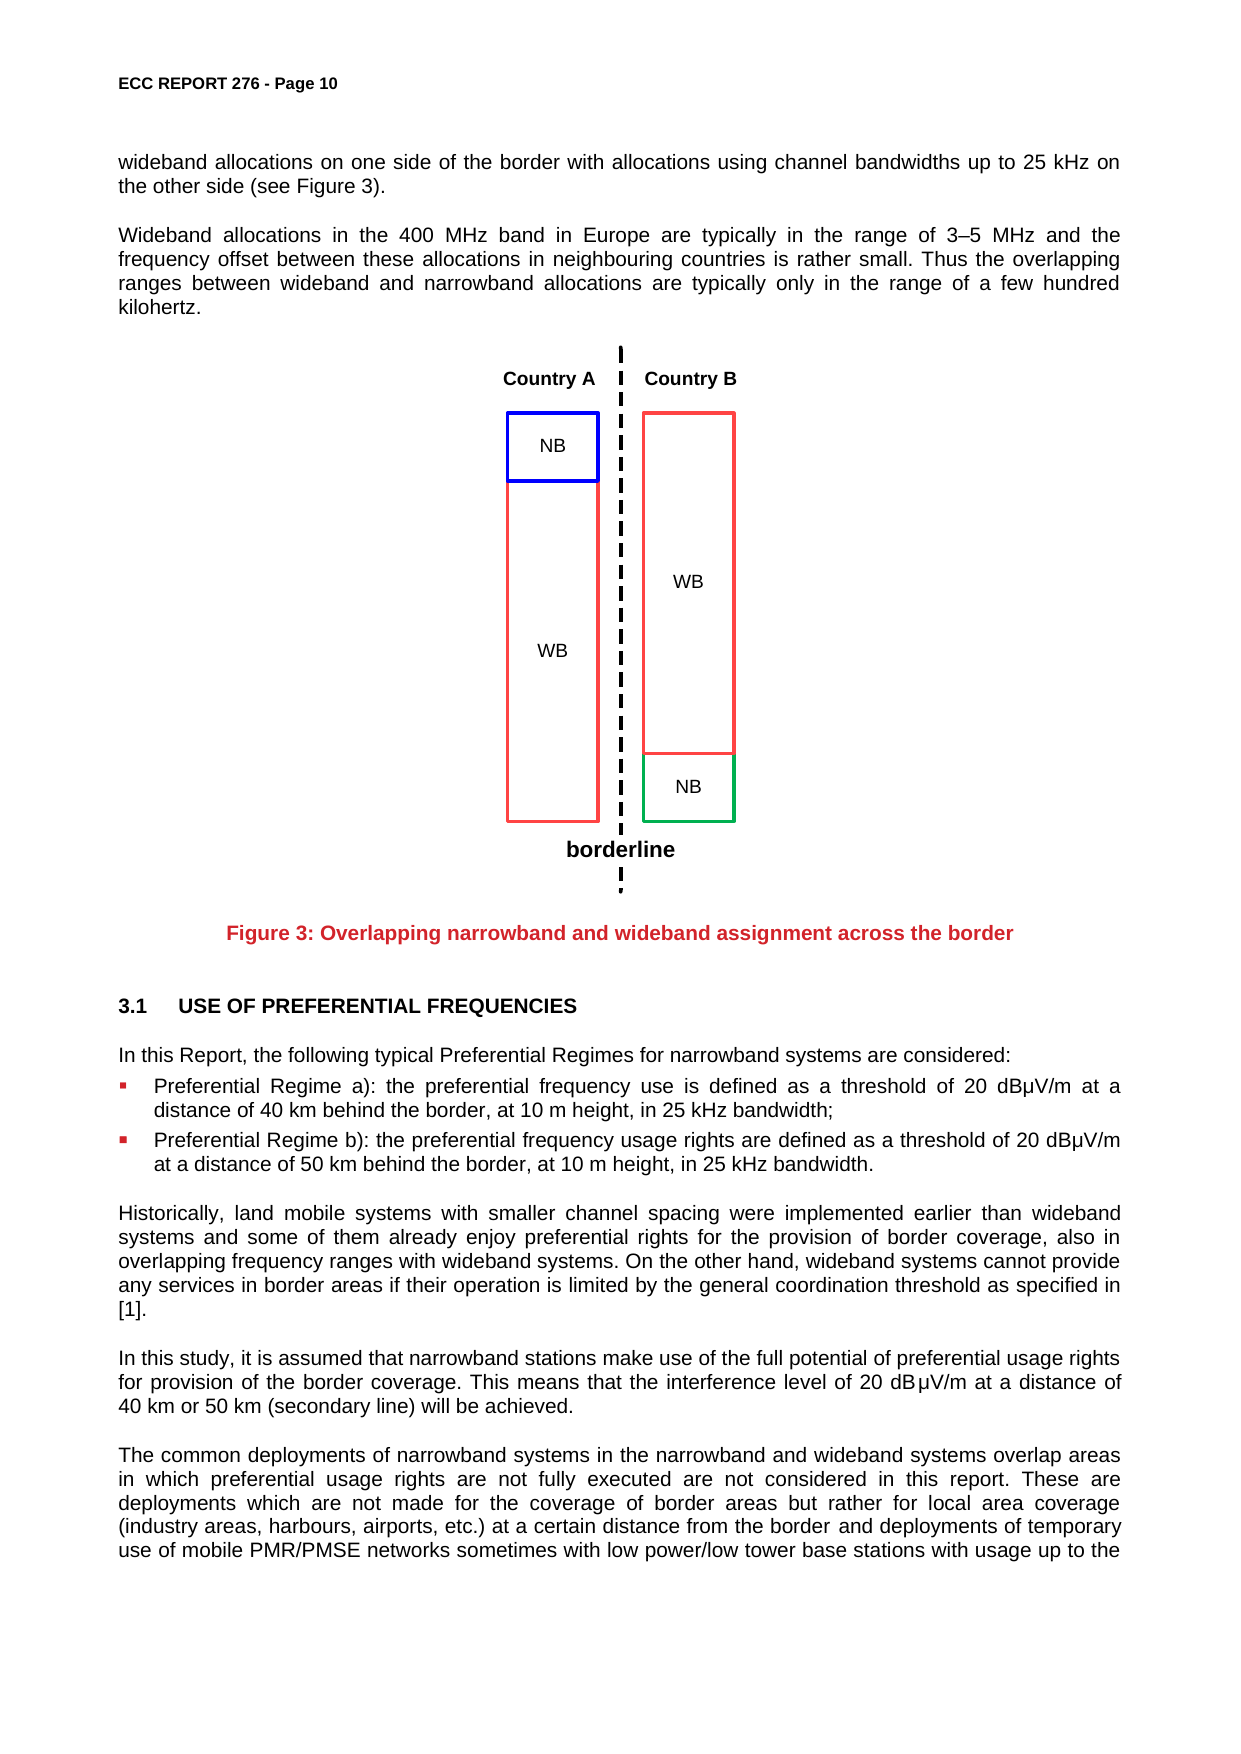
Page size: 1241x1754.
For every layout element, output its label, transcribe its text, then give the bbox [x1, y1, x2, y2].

text Historically, land mobile systems with smaller channel spacing were implemented earlier than wideband systems and some of them already enjoy preferential rights for the provision of border coverage, also in overlapping frequency ranges with wideband systems. On the other hand, wideband systems cannot provide any services in border areas if their operation is limited by the general coordination threshold as specified in [1]. [118, 1201, 1122, 1321]
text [118, 1442, 1122, 1562]
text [118, 150, 1122, 198]
text Preferential Regime b): the preferential frequency usage rights are defined as a threshold of 20 dBμV/m at a distance of 50 km behind the border, at 10 m height, in 25 kHz bandwidth. [118, 1128, 1122, 1176]
text Preferential Regime a): the preferential frequency use is defined as a threshold of 20 dBμV/m at a distance of 40 km behind the border, at 10 m height, in 25 kHz bandwidth; [118, 1073, 1122, 1121]
text In this study, it is assumed that narrowband stations make use of the full potential of preferential usage rights for provision of the border coverage. This means that the interference level of 20 dBμV/m at a distance of 40 km or 50 km (secondary line) will be achieved. [118, 1346, 1122, 1417]
subtitle Use of preferential frequencies [118, 994, 1122, 1018]
text Wideband allocations in the 400 MHz band in Europe are typically in the range of 3–5 MHz and the frequency offset between these allocations in neighbouring countries is rather small. Thus the overlapping ranges between wideband and narrowband allocations are typically only in the range of a few hundred kilohertz. [118, 223, 1122, 319]
text Figure 3: Overlapping narrowband and wideband assignment across the border [118, 920, 1122, 944]
text In this Report, the following typical Preferential Regimes for narrowband systems are considered: [118, 1043, 1122, 1067]
